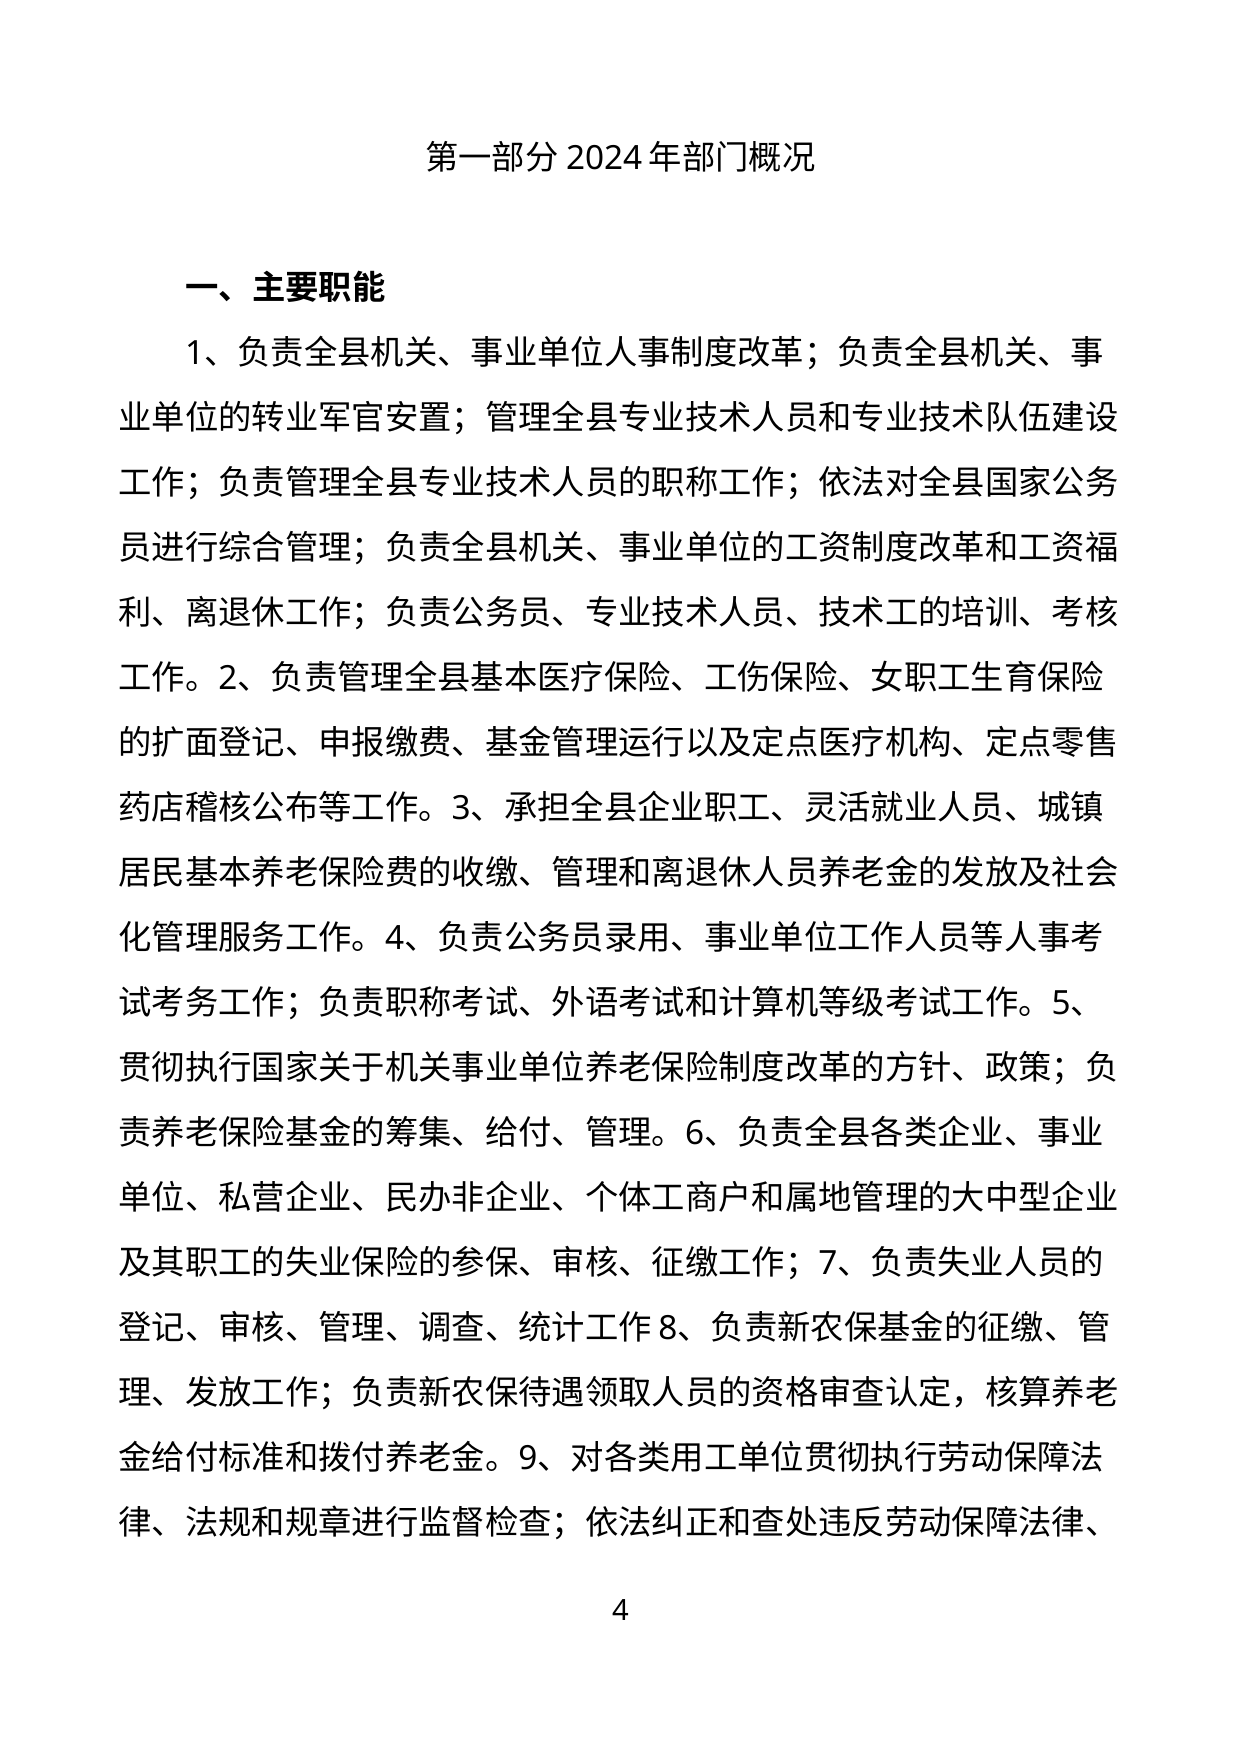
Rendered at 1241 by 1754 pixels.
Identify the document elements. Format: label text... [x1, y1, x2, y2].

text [118, 317, 1122, 1552]
text 一、主要职能 [118, 252, 1122, 317]
text 第一部分 2024年部门概况 [118, 122, 1122, 187]
